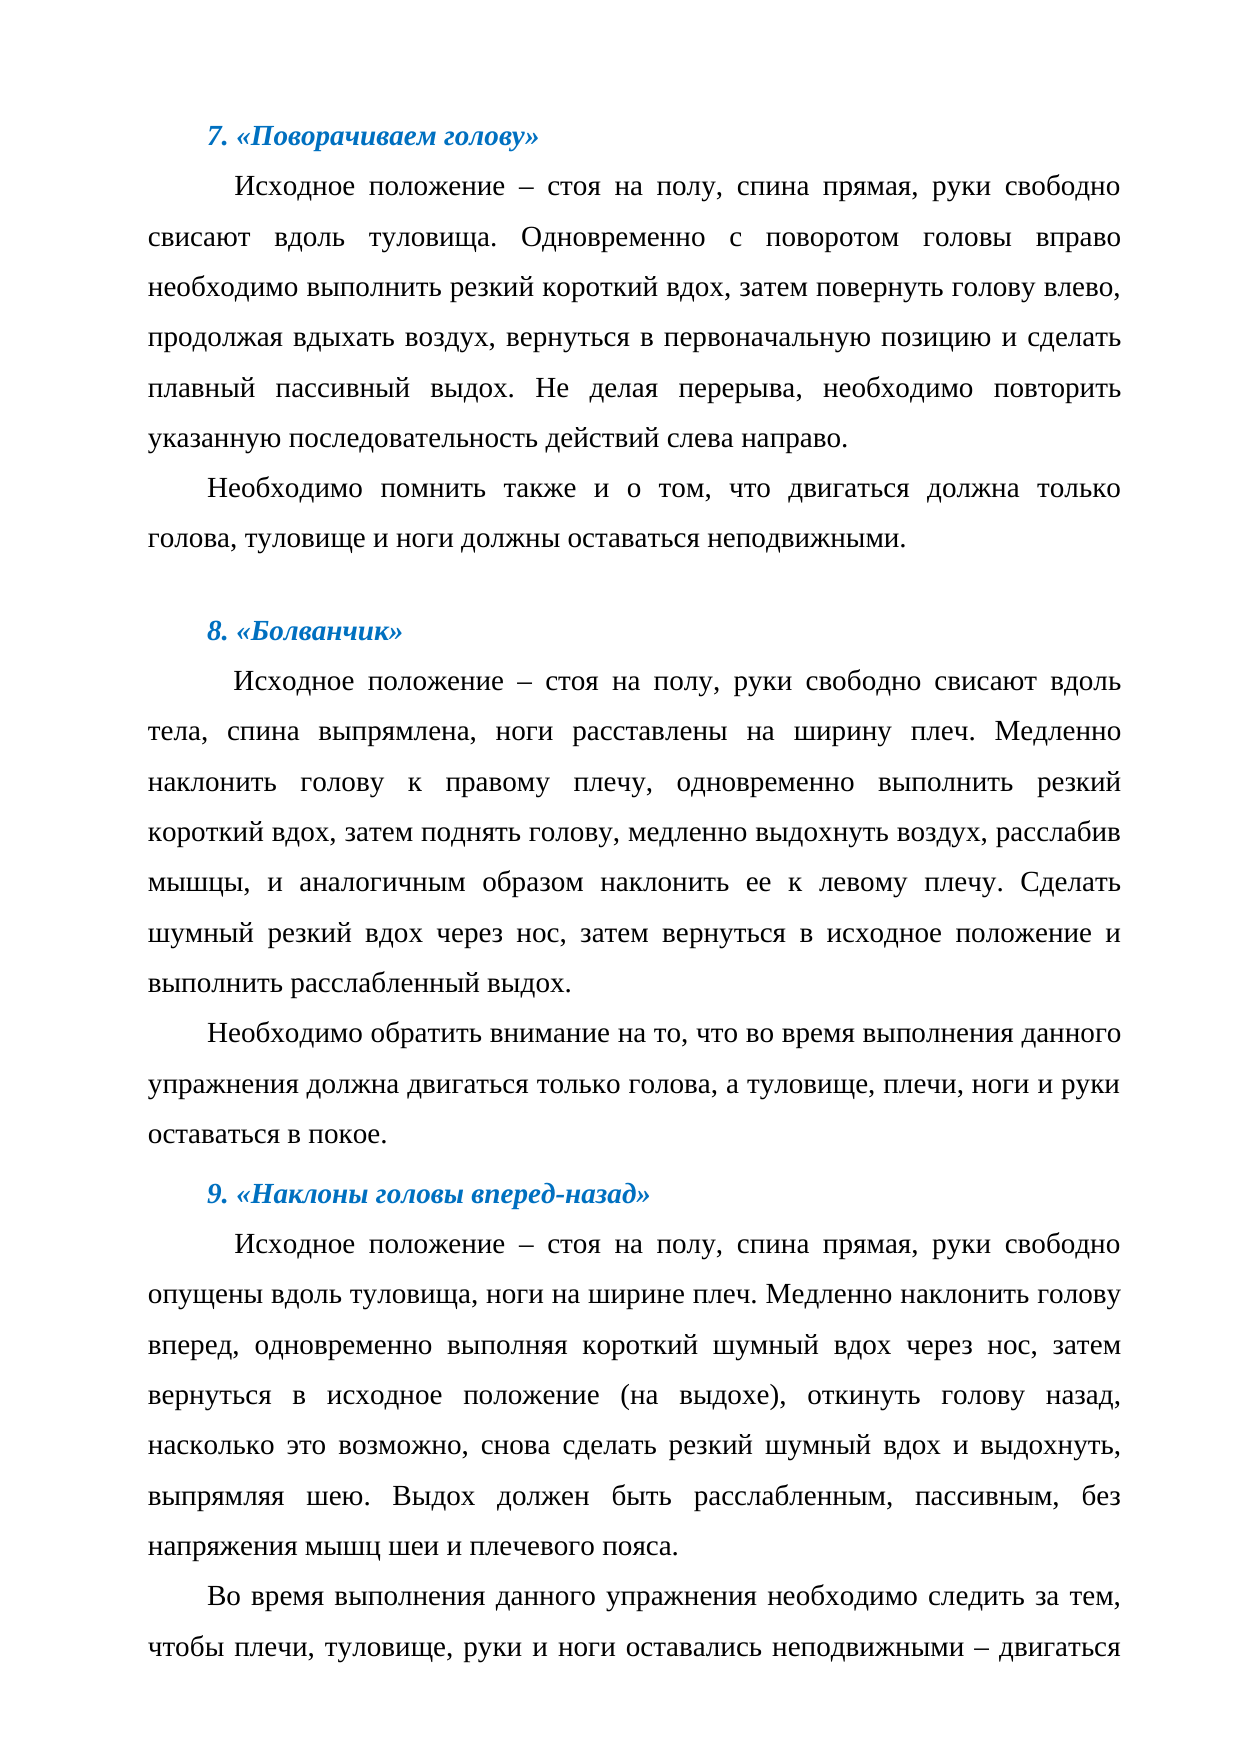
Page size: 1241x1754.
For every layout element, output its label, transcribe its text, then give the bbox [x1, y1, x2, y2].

text 9. «Наклоны головы вперед-назад» [148, 1176, 1122, 1209]
text Необходимо обратить внимание на то, что во время выполнения данного упражнения должна двигаться только голова, а туловище, плечи, ноги и руки оставаться в покое. [148, 1015, 1122, 1149]
text 7. «Поворачиваем голову» [148, 118, 1122, 152]
text 8. «Болванчик» [148, 613, 1122, 646]
text Исходное положение – стоя на полу, спина прямая, руки свободно опущены вдоль туловища, ноги на ширине плеч. Медленно наклонить голову вперед, одновременно выполняя короткий шумный вдох через нос, затем вернуться в исходное положение (на выдохе), откинуть голову назад, насколько это возможно, снова сделать резкий шумный вдох и выдохнуть, выпрямляя шею. Выдох должен быть расслабленным, пассивным, без напряжения мышц шеи и плечевого пояса. [148, 1226, 1122, 1562]
text Исходное положение – стоя на полу, спина прямая, руки свободно свисают вдоль туловища. Одновременно с поворотом головы вправо необходимо выполнить резкий короткий вдох, затем повернуть голову влево, продолжая вдыхать воздух, вернуться в первоначальную позицию и сделать плавный пассивный выдох. Не делая перерыва, необходимо повторить указанную последовательность действий слева направо. [148, 168, 1122, 453]
text Необходимо помнить также и о том, что двигаться должна только голова, туловище и ноги должны оставаться неподвижными. [148, 470, 1122, 554]
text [148, 1578, 1122, 1662]
text Исходное положение – стоя на полу, руки свободно свисают вдоль тела, спина выпрямлена, ноги расставлены на ширину плеч. Медленно наклонить голову к правому плечу, одновременно выполнить резкий короткий вдох, затем поднять голову, медленно выдохнуть воздух, расслабив мышцы, и аналогичным образом наклонить ее к левому плечу. Сделать шумный резкий вдох через нос, затем вернуться в исходное положение и выполнить расслабленный выдох. [148, 663, 1122, 999]
